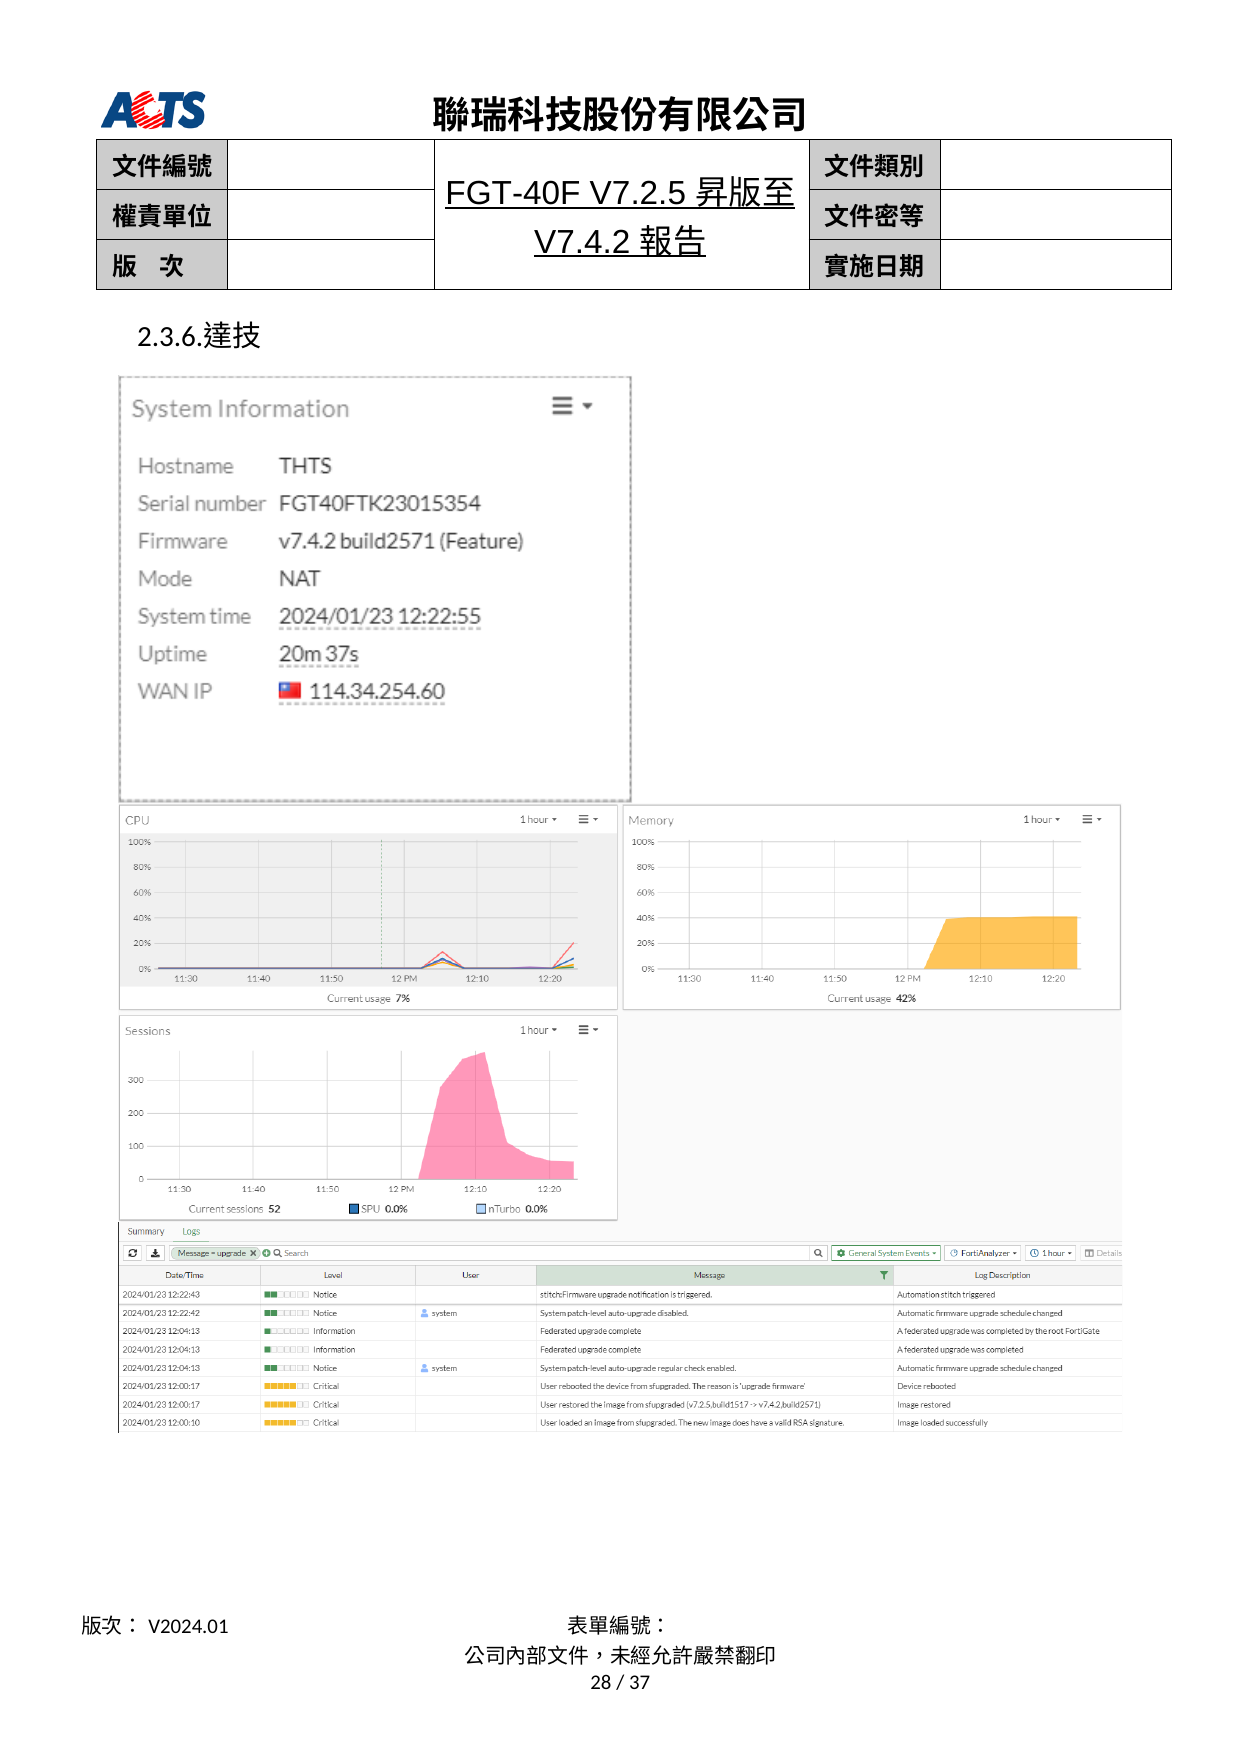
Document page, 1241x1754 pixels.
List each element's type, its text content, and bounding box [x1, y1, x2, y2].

picture [118, 375, 1123, 1433]
picture [101, 89, 206, 131]
subtitle 達技 [137, 315, 1122, 355]
